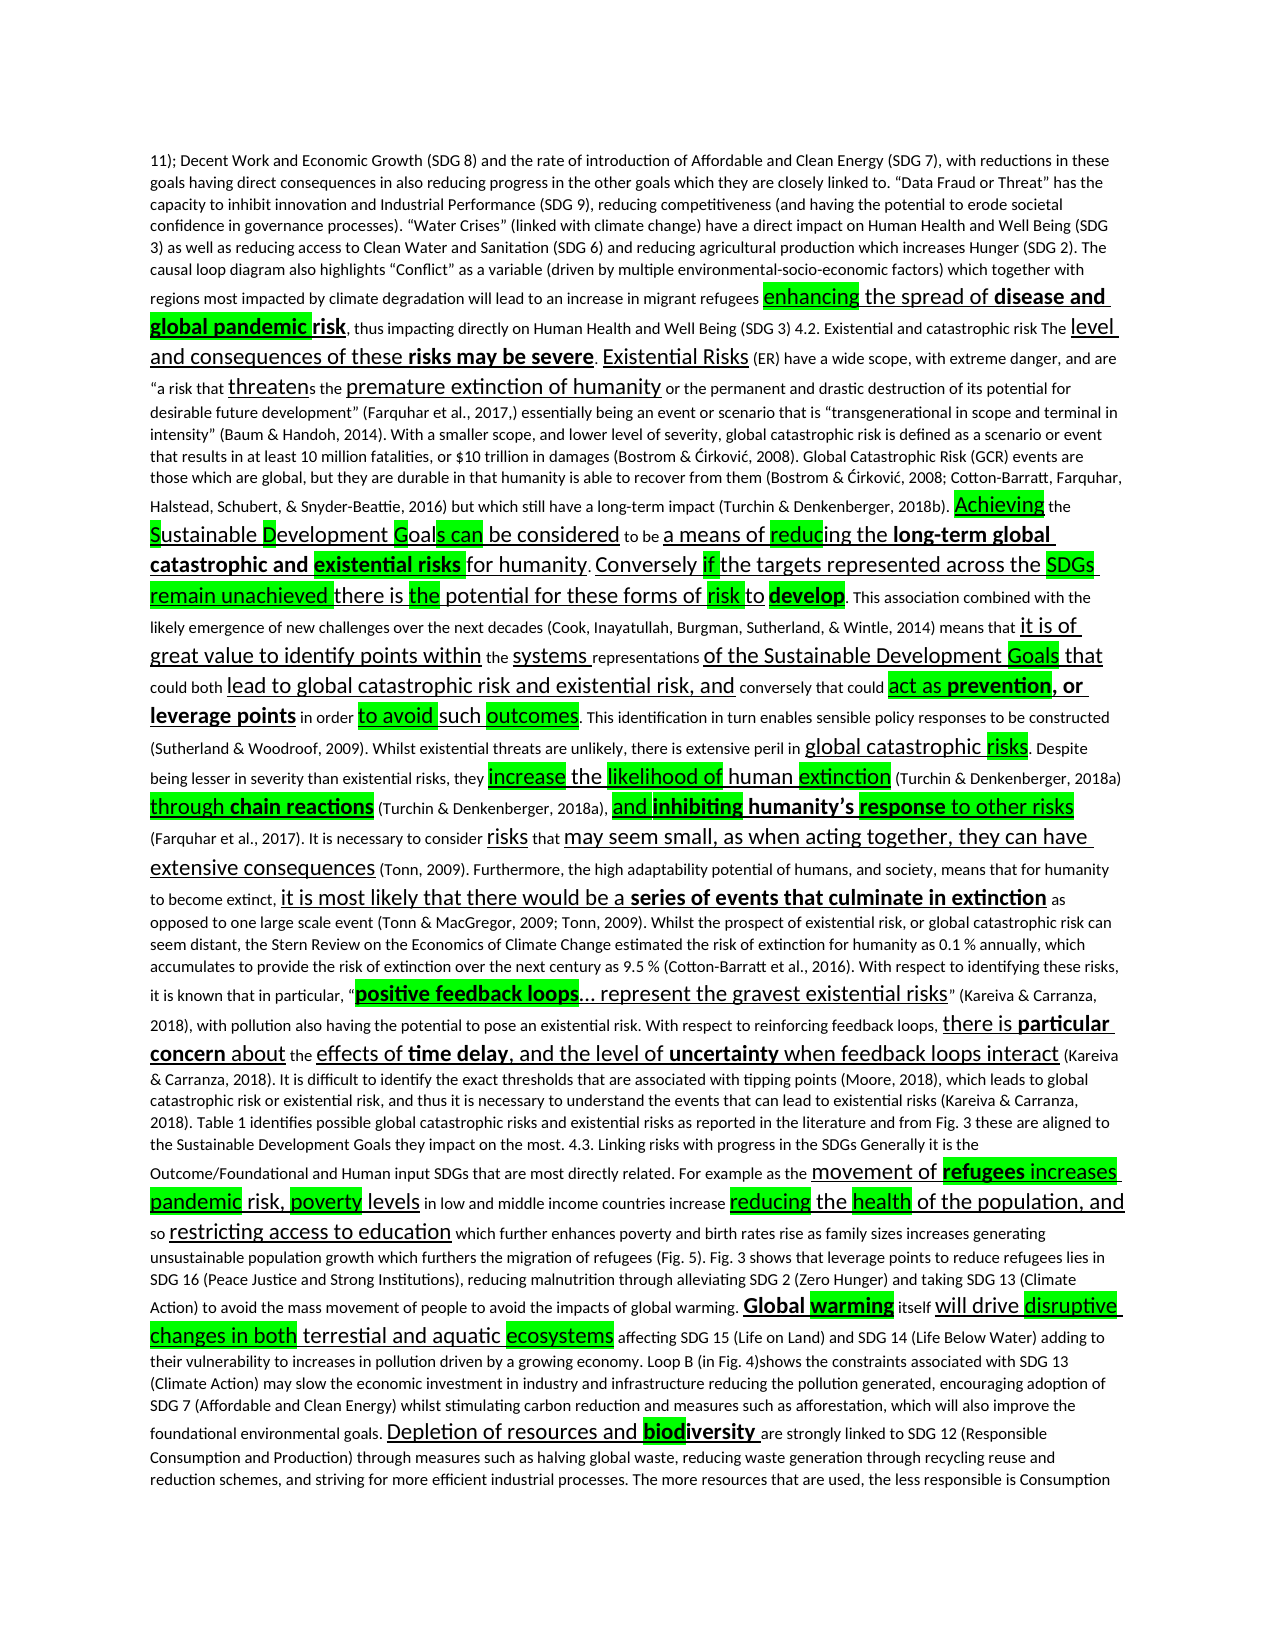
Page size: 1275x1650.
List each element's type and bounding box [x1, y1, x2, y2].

text [150, 150, 1125, 1489]
